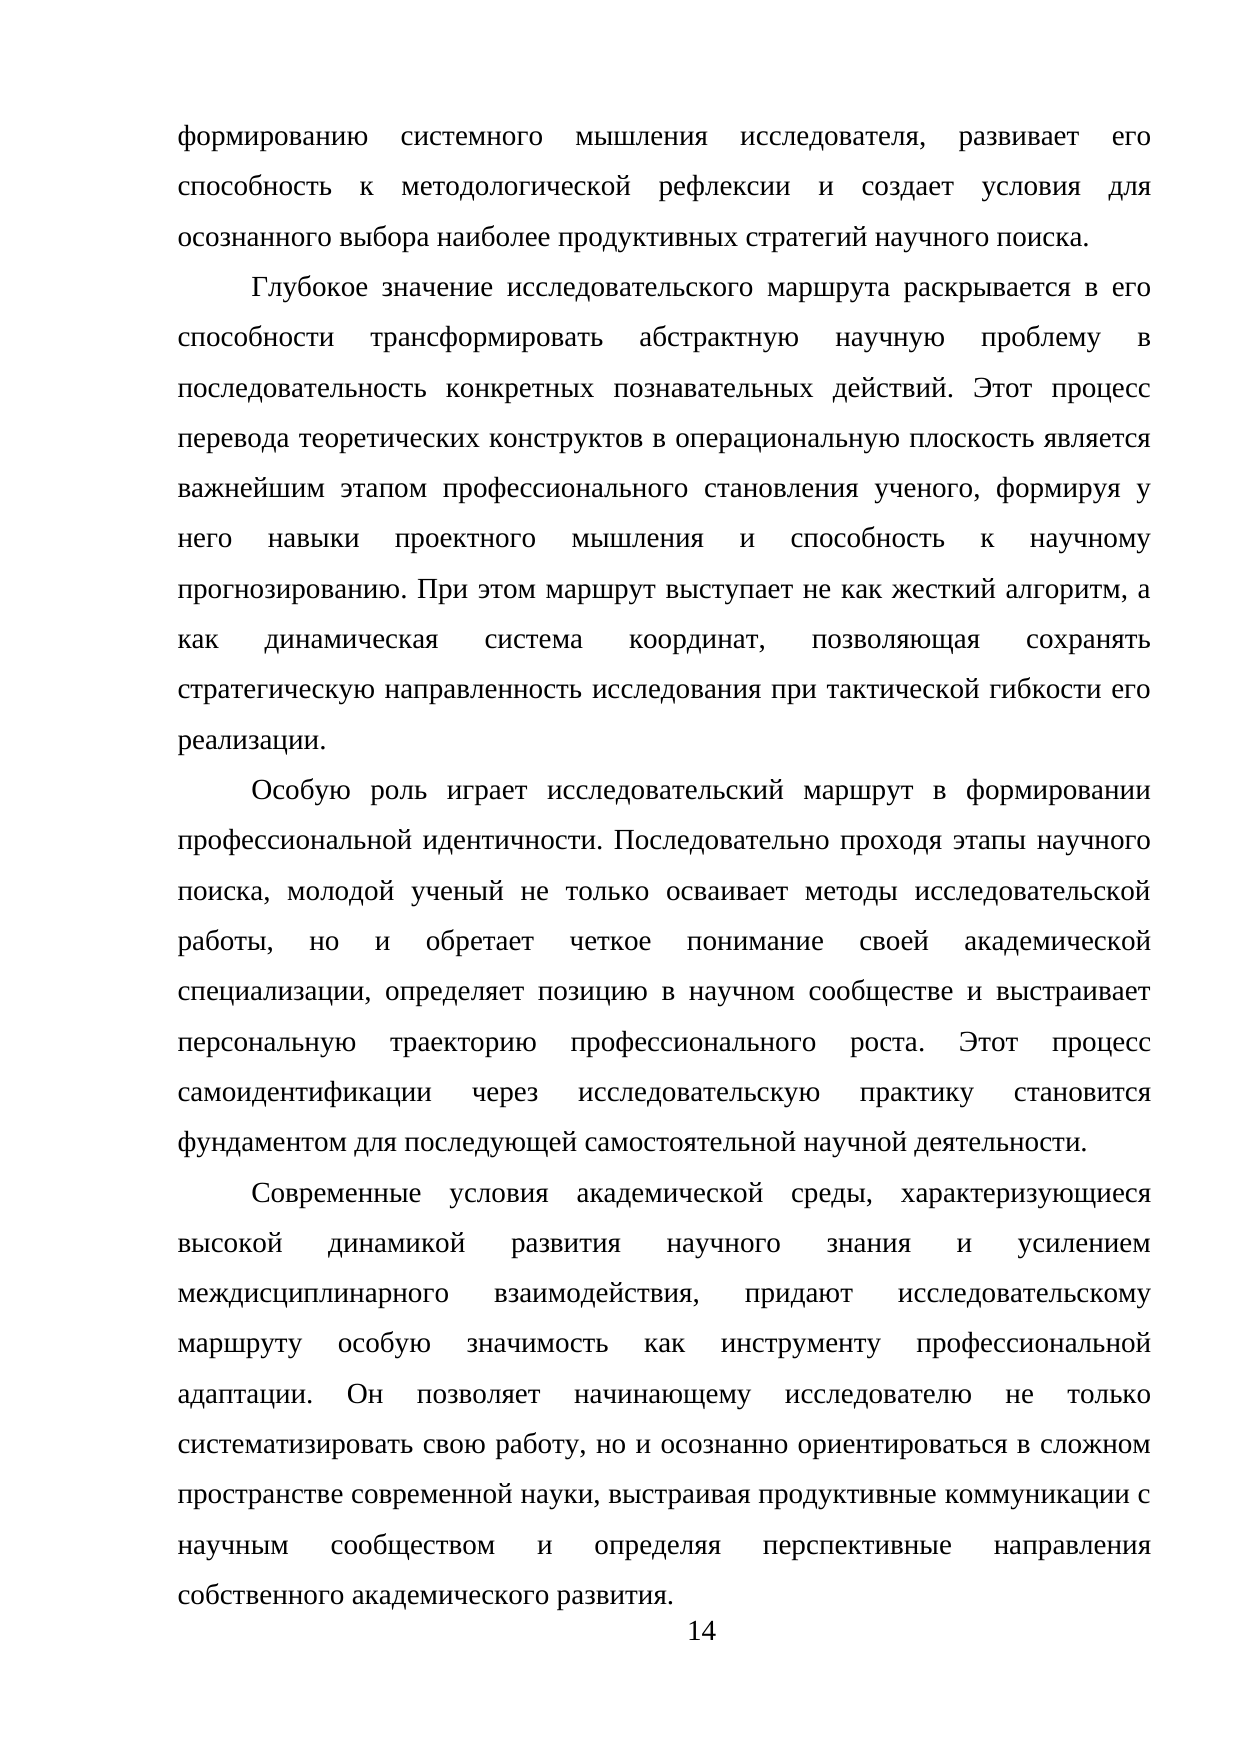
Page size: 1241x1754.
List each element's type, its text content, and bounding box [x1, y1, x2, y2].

text Глубокое значение исследовательского маршрута раскрывается в его способности трансформировать абстрактную научную проблему в последовательность конкретных познавательных действий. Этот процесс перевода теоретических конструктов в операциональную плоскость является важнейшим этапом профессионального становления ученого, формируя у него навыки проектного мышления и способность к научному прогнозированию. При этом маршрут выступает не как жесткий алгоритм, а как динамическая система координат, позволяющая сохранять стратегическую направленность исследования при тактической гибкости его реализации. [177, 269, 1152, 755]
text Современные условия академической среды, характеризующиеся высокой динамикой развития научного знания и усилением междисциплинарного взаимодействия, придают исследовательскому маршруту особую значимость как инструменту профессиональной адаптации. Он позволяет начинающему исследователю не только систематизировать свою работу, но и осознанно ориентироваться в сложном пространстве современной науки, выстраивая продуктивные коммуникации с научным сообществом и определяя перспективные направления собственного академического развития. [177, 1175, 1152, 1611]
text Особую роль играет исследовательский маршрут в формировании профессиональной идентичности. Последовательно проходя этапы научного поиска, молодой ученый не только осваивает методы исследовательской работы, но и обретает четкое понимание своей академической специализации, определяет позицию в научном сообществе и выстраивает персональную траекторию профессионального роста. Этот процесс самоидентификации через исследовательскую практику становится фундаментом для последующей самостоятельной научной деятельности. [177, 772, 1152, 1158]
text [177, 118, 1152, 252]
